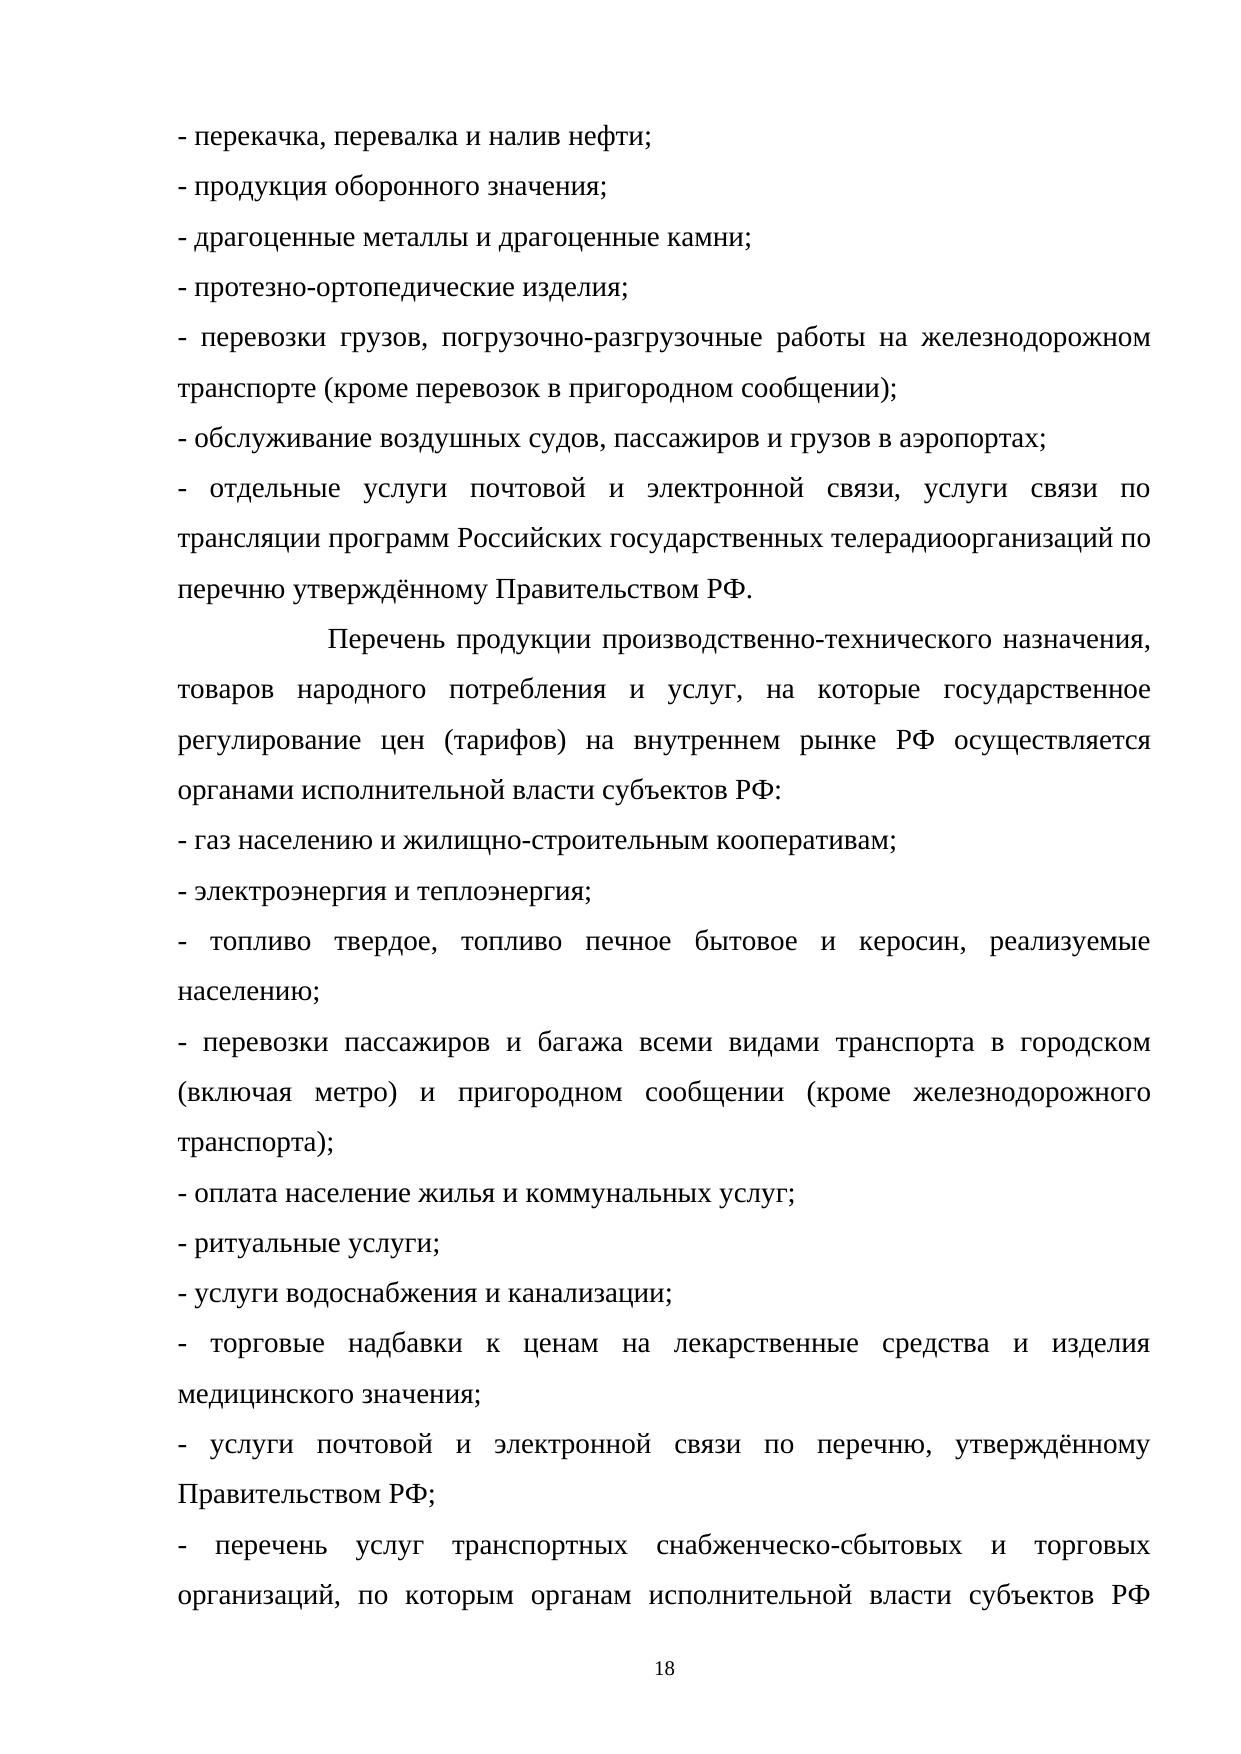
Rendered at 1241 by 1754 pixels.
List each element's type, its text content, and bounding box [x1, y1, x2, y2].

text - обслуживание воздушных судов, пассажиров и грузов в аэропортах; [177, 420, 1152, 453]
text - электроэнергия и теплоэнергия; [177, 873, 1152, 906]
text Перечень продукции производственно-технического назначения, товаров народного потребления и услуг, на которые государственное регулирование цен (тарифов) на внутреннем рынке РФ осуществляется органами исполнительной власти субъектов РФ: [177, 621, 1152, 806]
text - продукция оборонного значения; [177, 168, 1152, 202]
text - газ населению и жилищно-строительным кооперативам; [177, 822, 1152, 856]
text - ритуальные услуги; [177, 1225, 1152, 1258]
text - услуги водоснабжения и канализации; [177, 1275, 1152, 1309]
text - драгоценные металлы и драгоценные камни; [177, 219, 1152, 252]
text - перекачка, перевалка и налив нефти; [177, 118, 1152, 152]
text - протезно-ортопедические изделия; [177, 269, 1152, 303]
text - перевозки грузов, погрузочно-разгрузочные работы на железнодорожном транспорте (кроме перевозок в пригородном сообщении); [177, 319, 1152, 403]
text - перевозки пассажиров и багажа всеми видами транспорта в городском (включая метро) и пригородном сообщении (кроме железнодорожного транспорта); [177, 1024, 1152, 1158]
text - услуги почтовой и электронной связи по перечню, утверждённому Правительством РФ; [177, 1426, 1152, 1510]
text - топливо твердое, топливо печное бытовое и керосин, реализуемые населению; [177, 923, 1152, 1007]
text - торговые надбавки к ценам на лекарственные средства и изделия медицинского значения; [177, 1326, 1152, 1409]
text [177, 1527, 1152, 1611]
text - оплата население жилья и коммунальных услуг; [177, 1175, 1152, 1208]
text - отдельные услуги почтовой и электронной связи, услуги связи по трансляции программ Российских государственных телерадиоорганизаций по перечню утверждённому Правительством РФ. [177, 470, 1152, 604]
